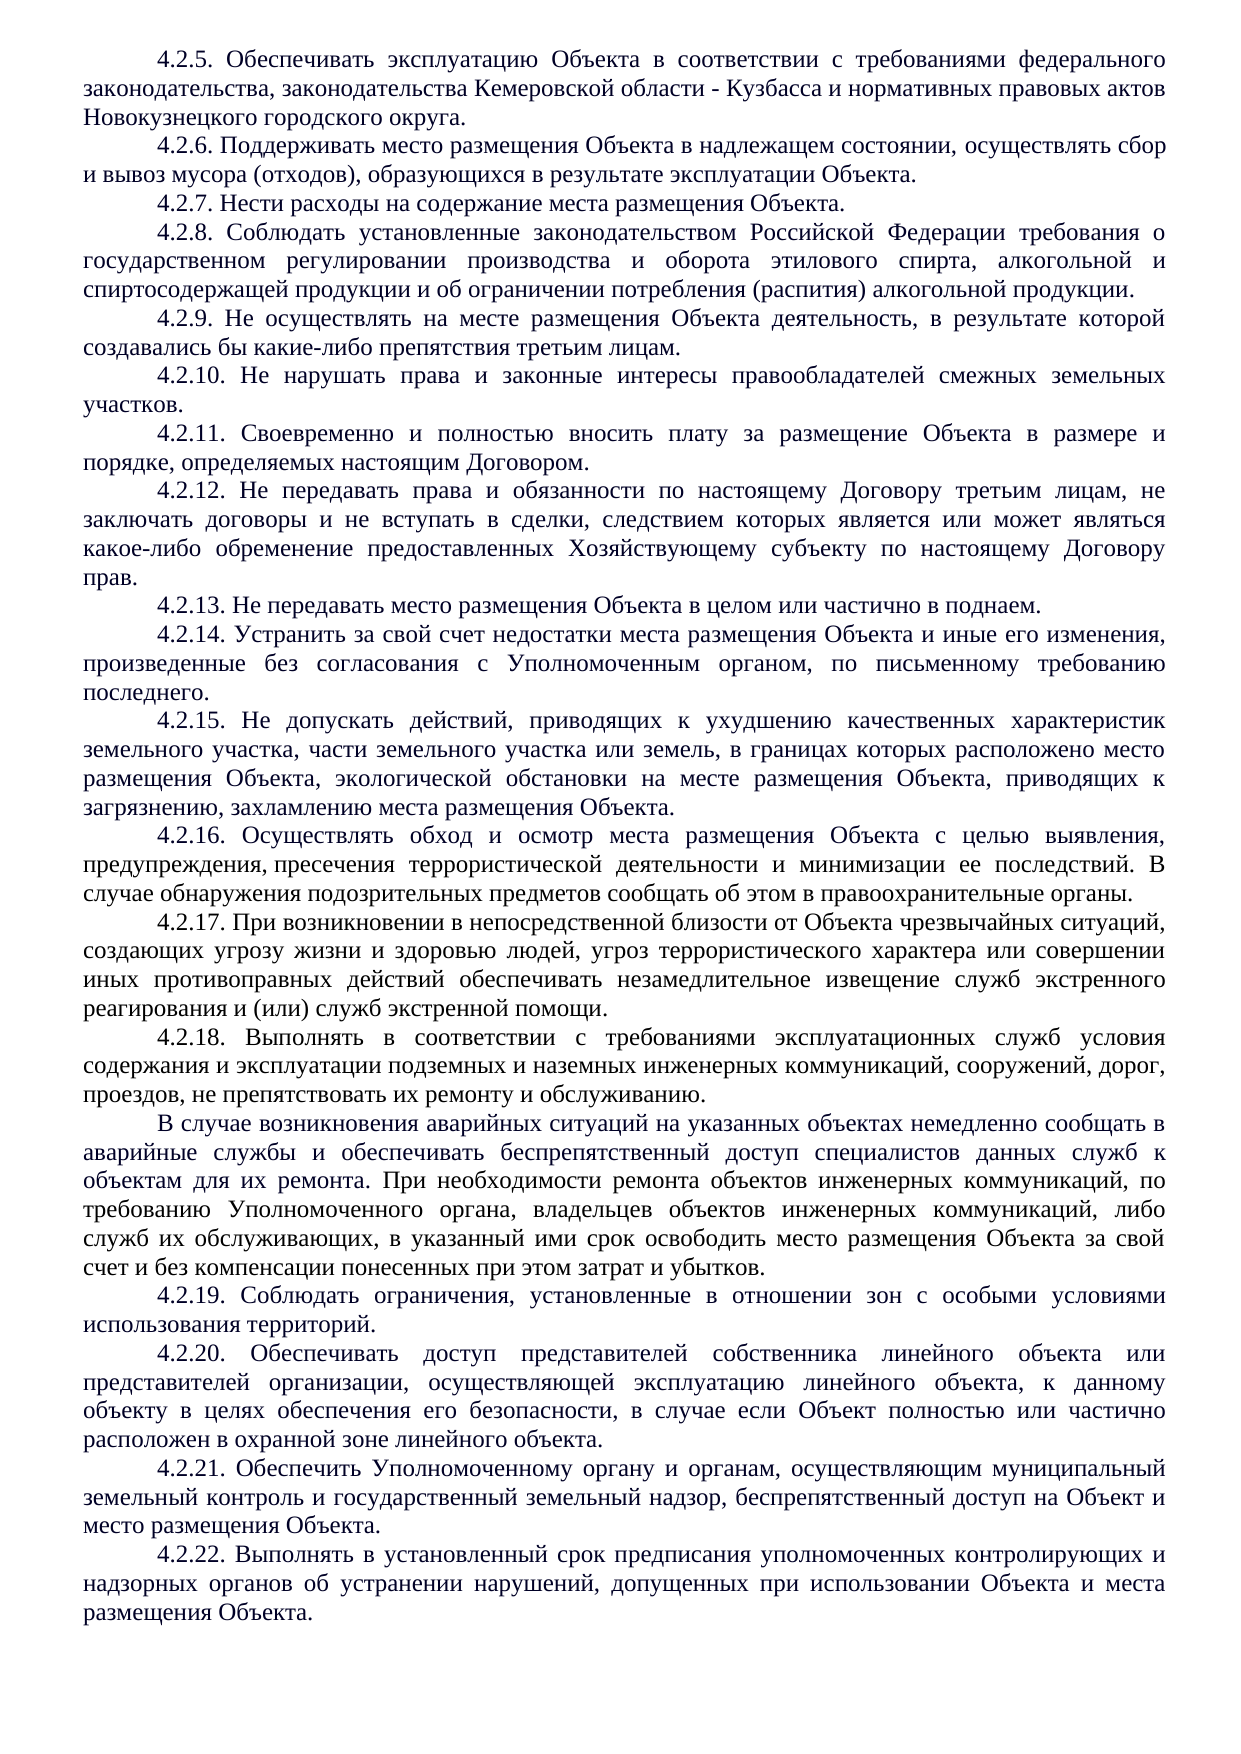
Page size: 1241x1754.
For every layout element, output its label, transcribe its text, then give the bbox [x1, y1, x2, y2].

text 4.2.19. Соблюдать ограничения, установленные в отношении зон с особыми условиями использования территорий. [83, 1281, 1167, 1338]
text 4.2.22. Выполнять в установленный срок предписания уполномоченных контролирующих и надзорных органов об устранении нарушений, допущенных при использовании Объекта и места размещения Объекта. [83, 1539, 1167, 1626]
text 4.2.17. При возникновении в непосредственной близости от Объекта чрезвычайных ситуаций, создающих угрозу жизни и здоровью людей, угроз террористического характера или совершении иных противоправных действий обеспечивать незамедлительное извещение служб экстренного реагирования и (или) служб экстренной помощи. [83, 907, 1167, 1022]
text В случае возникновения аварийных ситуаций на указанных объектах немедленно сообщать в аварийные службы и обеспечивать беспрепятственный доступ специалистов данных служб к объектам для их ремонта. При необходимости ремонта объектов инженерных коммуникаций, по требованию Уполномоченного органа, владельцев объектов инженерных коммуникаций, либо служб их обслуживающих, в указанный ими срок освободить место размещения Объекта за свой счет и без компенсации понесенных при этом затрат и убытков. [83, 1108, 1167, 1281]
text 4.2.8. Соблюдать установленные законодательством Российской Федерации требования о государственном регулировании производства и оборота этилового спирта, алкогольной и спиртосодержащей продукции и об ограничении потребления (распития) алкогольной продукции. [83, 217, 1167, 303]
text 4.2.14. Устранить за свой счет недостатки места размещения Объекта и иные его изменения, произведенные без согласования с Уполномоченным органом, по письменному требованию последнего. [83, 619, 1167, 706]
text 4.2.13. Не передавать место размещения Объекта в целом или частично в поднаем. [83, 591, 1167, 619]
text 4.2.15. Не допускать действий, приводящих к ухудшению качественных характеристик земельного участка, части земельного участка или земель, в границах которых расположено место размещения Объекта, экологической обстановки на месте размещения Объекта, приводящих к загрязнению, захламлению места размещения Объекта. [83, 706, 1167, 821]
text 4.2.21. Обеспечить Уполномоченному органу и органам, осуществляющим муниципальный земельный контроль и государственный земельный надзор, беспрепятственный доступ на Объект и место размещения Объекта. [83, 1453, 1167, 1539]
text 4.2.11. Своевременно и полностью вносить плату за размещение Объекта в размере и порядке, определяемых настоящим Договором. [83, 418, 1167, 476]
text 4.2.16. Осуществлять обход и осмотр места размещения Объекта с целью выявления, предупреждения, пресечения террористической деятельности и минимизации ее последствий. В случае обнаружения подозрительных предметов сообщать об этом в правоохранительные органы. [83, 821, 1167, 907]
text 4.2.12. Не передавать права и обязанности по настоящему Договору третьим лицам, не заключать договоры и не вступать в сделки, следствием которых является или может являться какое-либо обременение предоставленных Хозяйствующему субъекту по настоящему Договору прав. [83, 476, 1167, 591]
text 4.2.9. Не осуществлять на месте размещения Объекта деятельность, в результате которой создавались бы какие-либо препятствия третьим лицам. [83, 303, 1167, 361]
text 4.2.6. Поддерживать место размещения Объекта в надлежащем состоянии, осуществлять сбор и вывоз мусора (отходов), образующихся в результате эксплуатации Объекта. [83, 131, 1167, 188]
text 4.2.18. Выполнять в соответствии с требованиями эксплуатационных служб условия содержания и эксплуатации подземных и наземных инженерных коммуникаций, сооружений, дорог, проездов, не препятствовать их ремонту и обслуживанию. [83, 1022, 1167, 1108]
text 4.2.5. Обеспечивать эксплуатацию Объекта в соответствии с требованиями федерального законодательства, законодательства Кемеровской области - Кузбасса и нормативных правовых актов Новокузнецкого городского округа. [83, 44, 1167, 131]
text 4.2.20. Обеспечивать доступ представителей собственника линейного объекта или представителей организации, осуществляющей эксплуатацию линейного объекта, к данному объекту в целях обеспечения его безопасности, в случае если Объект полностью или частично расположен в охранной зоне линейного объекта. [83, 1338, 1167, 1453]
text 4.2.7. Нести расходы на содержание места размещения Объекта. [83, 188, 1167, 217]
text 4.2.10. Не нарушать права и законные интересы правообладателей смежных земельных участков. [83, 361, 1167, 418]
